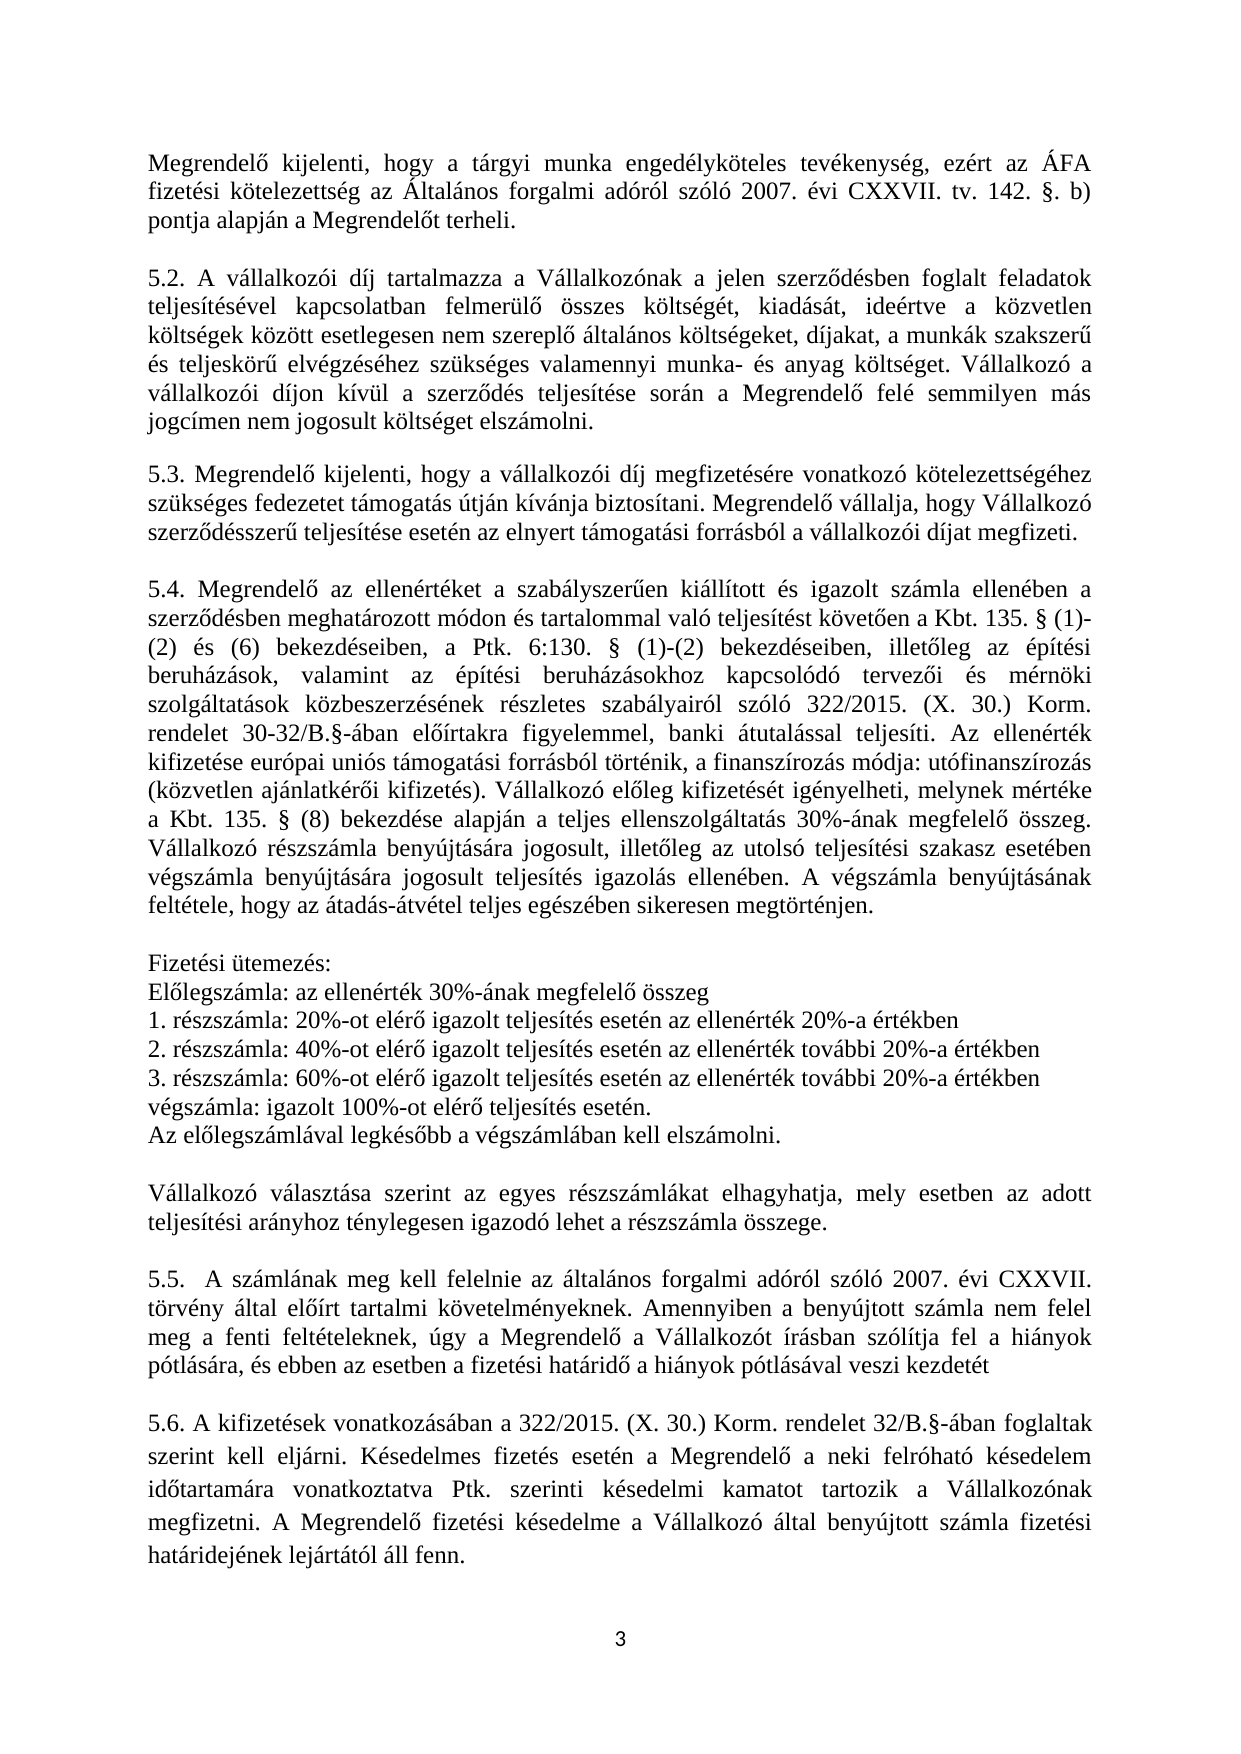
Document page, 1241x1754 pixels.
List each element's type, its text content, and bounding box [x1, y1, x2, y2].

text végszámla: igazolt 100%-ot elérő teljesítés esetén. [148, 1092, 1093, 1120]
text Megrendelő kijelenti, hogy a tárgyi munka engedélyköteles tevékenység, ezért az ÁFA fizetési kötelezettség az Általános forgalmi adóról szóló 2007. évi CXXVII. tv. 142. §. b) pontja alapján a Megrendelőt terheli. [148, 148, 1093, 234]
text Vállalkozó választása szerint az egyes részszámlákat elhagyhatja, mely esetben az adott teljesítési arányhoz ténylegesen igazodó lehet a részszámla összege. [148, 1178, 1093, 1235]
text Fizetési ütemezés: [148, 948, 1093, 977]
text Előlegszámla: az ellenérték 30%-ának megfelelő összeg [148, 977, 1093, 1005]
text 2. részszámla: 40%-ot elérő igazolt teljesítés esetén az ellenérték további 20%-a értékben [148, 1034, 1093, 1063]
text 5.3. Megrendelő kijelenti, hogy a vállalkozói díj megfizetésére vonatkozó kötelezettségéhez szükséges fedezetet támogatás útján kívánja biztosítani. Megrendelő vállalja, hogy Vállalkozó szerződésszerű teljesítése esetén az elnyert támogatási forrásból a vállalkozói díjat megfizeti. [148, 459, 1093, 545]
text 5.2. A vállalkozói díj tartalmazza a Vállalkozónak a jelen szerződésben foglalt feladatok teljesítésével kapcsolatban felmerülő összes költségét, kiadását, ideértve a közvetlen költségek között esetlegesen nem szereplő általános költségeket, díjakat, a munkák szakszerű és teljeskörű elvégzéséhez szükséges valamennyi munka- és anyag költséget. Vállalkozó a vállalkozói díjon kívül a szerződés teljesítése során a Megrendelő felé semmilyen más jogcímen nem jogosult költséget elszámolni. [148, 263, 1093, 435]
text 3. részszámla: 60%-ot elérő igazolt teljesítés esetén az ellenérték további 20%-a értékben [148, 1063, 1093, 1092]
text 5.6. A kifizetések vonatkozásában a 322/2015. (X. 30.) Korm. rendelet 32/B.§-ában foglaltak szerint kell eljárni. Késedelmes fizetés esetén a Megrendelő a neki felróható késedelem időtartamára vonatkoztatva Ptk. szerinti késedelmi kamatot tartozik a Vállalkozónak megfizetni. A Megrendelő fizetési késedelme a Vállalkozó által benyújtott számla fizetési határidejének lejártától áll fenn. [148, 1408, 1093, 1569]
text 5.4. Megrendelő az ellenértéket a szabályszerűen kiállított és igazolt számla ellenében a szerződésben meghatározott módon és tartalommal való teljesítést követően a Kbt. 135. § (1)-(2) és (6) bekezdéseiben, a Ptk. 6:130. § (1)-(2) bekezdéseiben, illetőleg az építési beruházások, valamint az építési beruházásokhoz kapcsolódó tervezői és mérnöki szolgáltatások közbeszerzésének részletes szabályairól szóló 322/2015. (X. 30.) Korm. rendelet 30-32/B.§-ában előírtakra figyelemmel, banki átutalással teljesíti. Az ellenérték kifizetése európai uniós támogatási forrásból történik, a finanszírozás módja: utófinanszírozás (közvetlen ajánlatkérői kifizetés). Vállalkozó előleg kifizetését igényelheti, melynek mértéke a Kbt. 135. § (8) bekezdése alapján a teljes ellenszolgáltatás 30%-ának megfelelő összeg. Vállalkozó részszámla benyújtására jogosult, illetőleg az utolsó teljesítési szakasz esetében végszámla benyújtására jogosult teljesítés igazolás ellenében. A végszámla benyújtásának feltétele, hogy az átadás-átvétel teljes egészében sikeresen megtörténjen. [148, 574, 1093, 919]
text 1. részszámla: 20%-ot elérő igazolt teljesítés esetén az ellenérték 20%-a értékben [148, 1005, 1093, 1034]
text Az előlegszámlával legkésőbb a végszámlában kell elszámolni. [148, 1120, 1093, 1149]
text 5.5. A számlának meg kell felelnie az általános forgalmi adóról szóló 2007. évi CXXVII. törvény által előírt tartalmi követelményeknek. Amennyiben a benyújtott számla nem felel meg a fenti feltételeknek, úgy a Megrendelő a Vállalkozót írásban szólítja fel a hiányok pótlására, és ebben az esetben a fizetési határidő a hiányok pótlásával veszi kezdetét [148, 1264, 1093, 1379]
